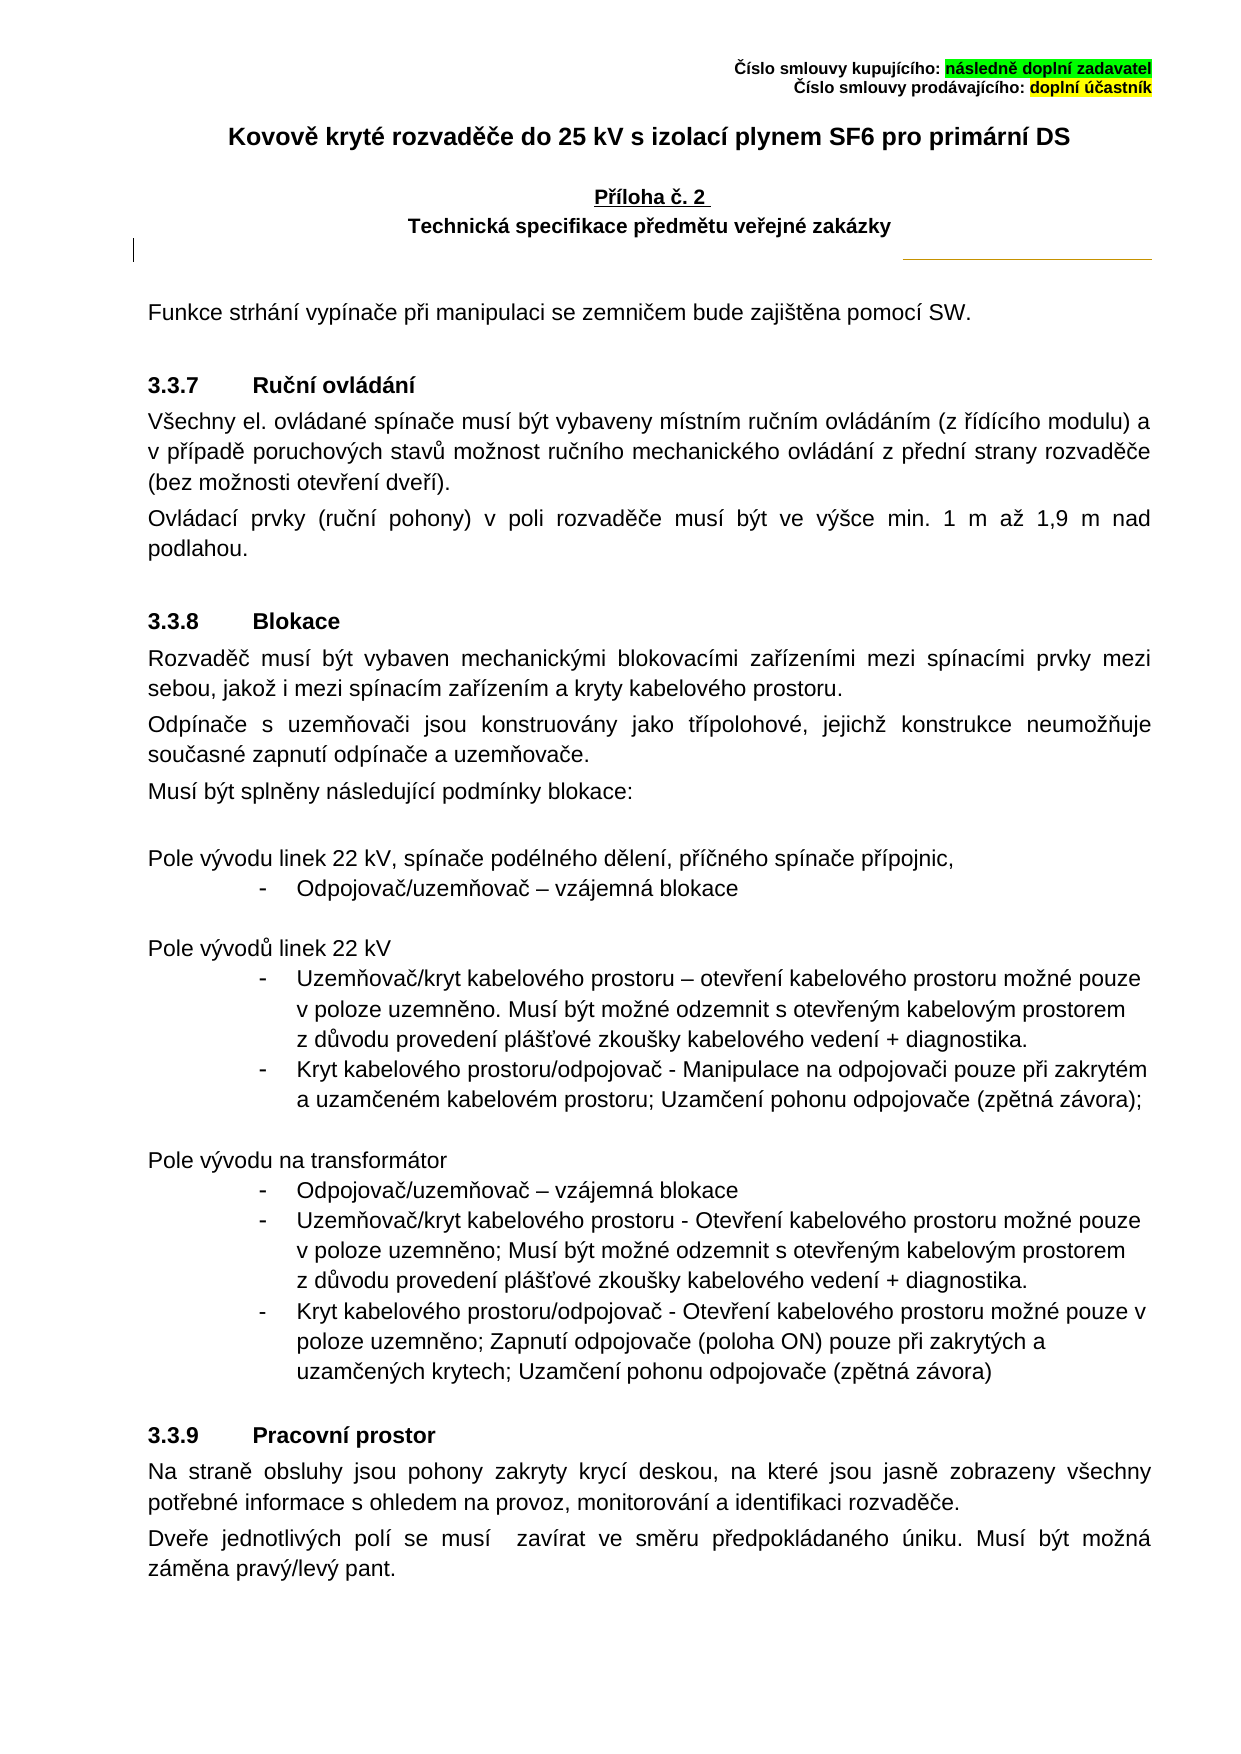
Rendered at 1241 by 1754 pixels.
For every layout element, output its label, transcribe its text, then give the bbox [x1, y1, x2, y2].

list Uzemňovač/kryt kabelového prostoru – otevření kabelového prostoru možné pouze v poloze uzemněno. Musí být možné odzemnit s otevřeným kabelovým prostorem z důvodu provedení plášťové zkoušky kabelového vedení + diagnostika. [259, 965, 1152, 1052]
text Na straně obsluhy jsou pohony zakryty krycí deskou, na které jsou jasně zobrazeny všechny potřebné informace s ohledem na provoz, monitorování a identifikaci rozvaděče. [148, 1458, 1152, 1515]
list Blokace [148, 608, 1152, 634]
text Dveře jednotlivých polí se musí zavírat ve směru předpokládaného úniku. Musí být možná záměna pravý/levý pant. [148, 1525, 1152, 1581]
text Pole vývodů linek 22 kV [148, 935, 1152, 961]
text Musí být splněny následující podmínky blokace: [148, 778, 1152, 804]
list Odpojovač/uzemňovač – vzájemná blokace [259, 1177, 1152, 1203]
text Ovládací prvky (ruční pohony) v poli rozvaděče musí být ve výšce min. 1 m až 1,9 m nad podlahou. [148, 505, 1152, 561]
text Funkce strhání vypínače při manipulaci se zemničem bude zajištěna pomocí SW. [148, 299, 1152, 325]
list Odpojovač/uzemňovač – vzájemná blokace [259, 875, 1152, 901]
list Uzemňovač/kryt kabelového prostoru - Otevření kabelového prostoru možné pouze v poloze uzemněno; Musí být možné odzemnit s otevřeným kabelovým prostorem z důvodu provedení plášťové zkoušky kabelového vedení + diagnostika. [259, 1207, 1152, 1294]
list Ruční ovládání [148, 372, 1152, 398]
list Kryt kabelového prostoru/odpojovač - Otevření kabelového prostoru možné pouze v poloze uzemněno; Zapnutí odpojovače (poloha ON) pouze při zakrytých a uzamčených krytech; Uzamčení pohonu odpojovače (zpětná závora) [259, 1298, 1152, 1412]
text Rozvaděč musí být vybaven mechanickými blokovacími zařízeními mezi spínacími prvky mezi sebou, jakož i mezi spínacím zařízením a kryty kabelového prostoru. [148, 644, 1152, 701]
text Pole vývodu linek 22 kV, spínače podélného dělení, příčného spínače přípojnic, [148, 844, 1152, 871]
list Kryt kabelového prostoru/odpojovač - Manipulace na odpojovači pouze při zakrytém a uzamčeném kabelovém prostoru; Uzamčení pohonu odpojovače (zpětná závora); [259, 1056, 1152, 1112]
list Pracovní prostor [148, 1422, 1152, 1448]
text Pole vývodu na transformátor [148, 1147, 1152, 1173]
text Všechny el. ovládané spínače musí být vybaveny místním ručním ovládáním (z řídícího modulu) a v případě poruchových stavů možnost ručního mechanického ovládání z přední strany rozvaděče (bez možnosti otevření dveří). [148, 408, 1152, 495]
text Odpínače s uzemňovači jsou konstruovány jako třípolohové, jejichž konstrukce neumožňuje současné zapnutí odpínače a uzemňovače. [148, 711, 1152, 768]
